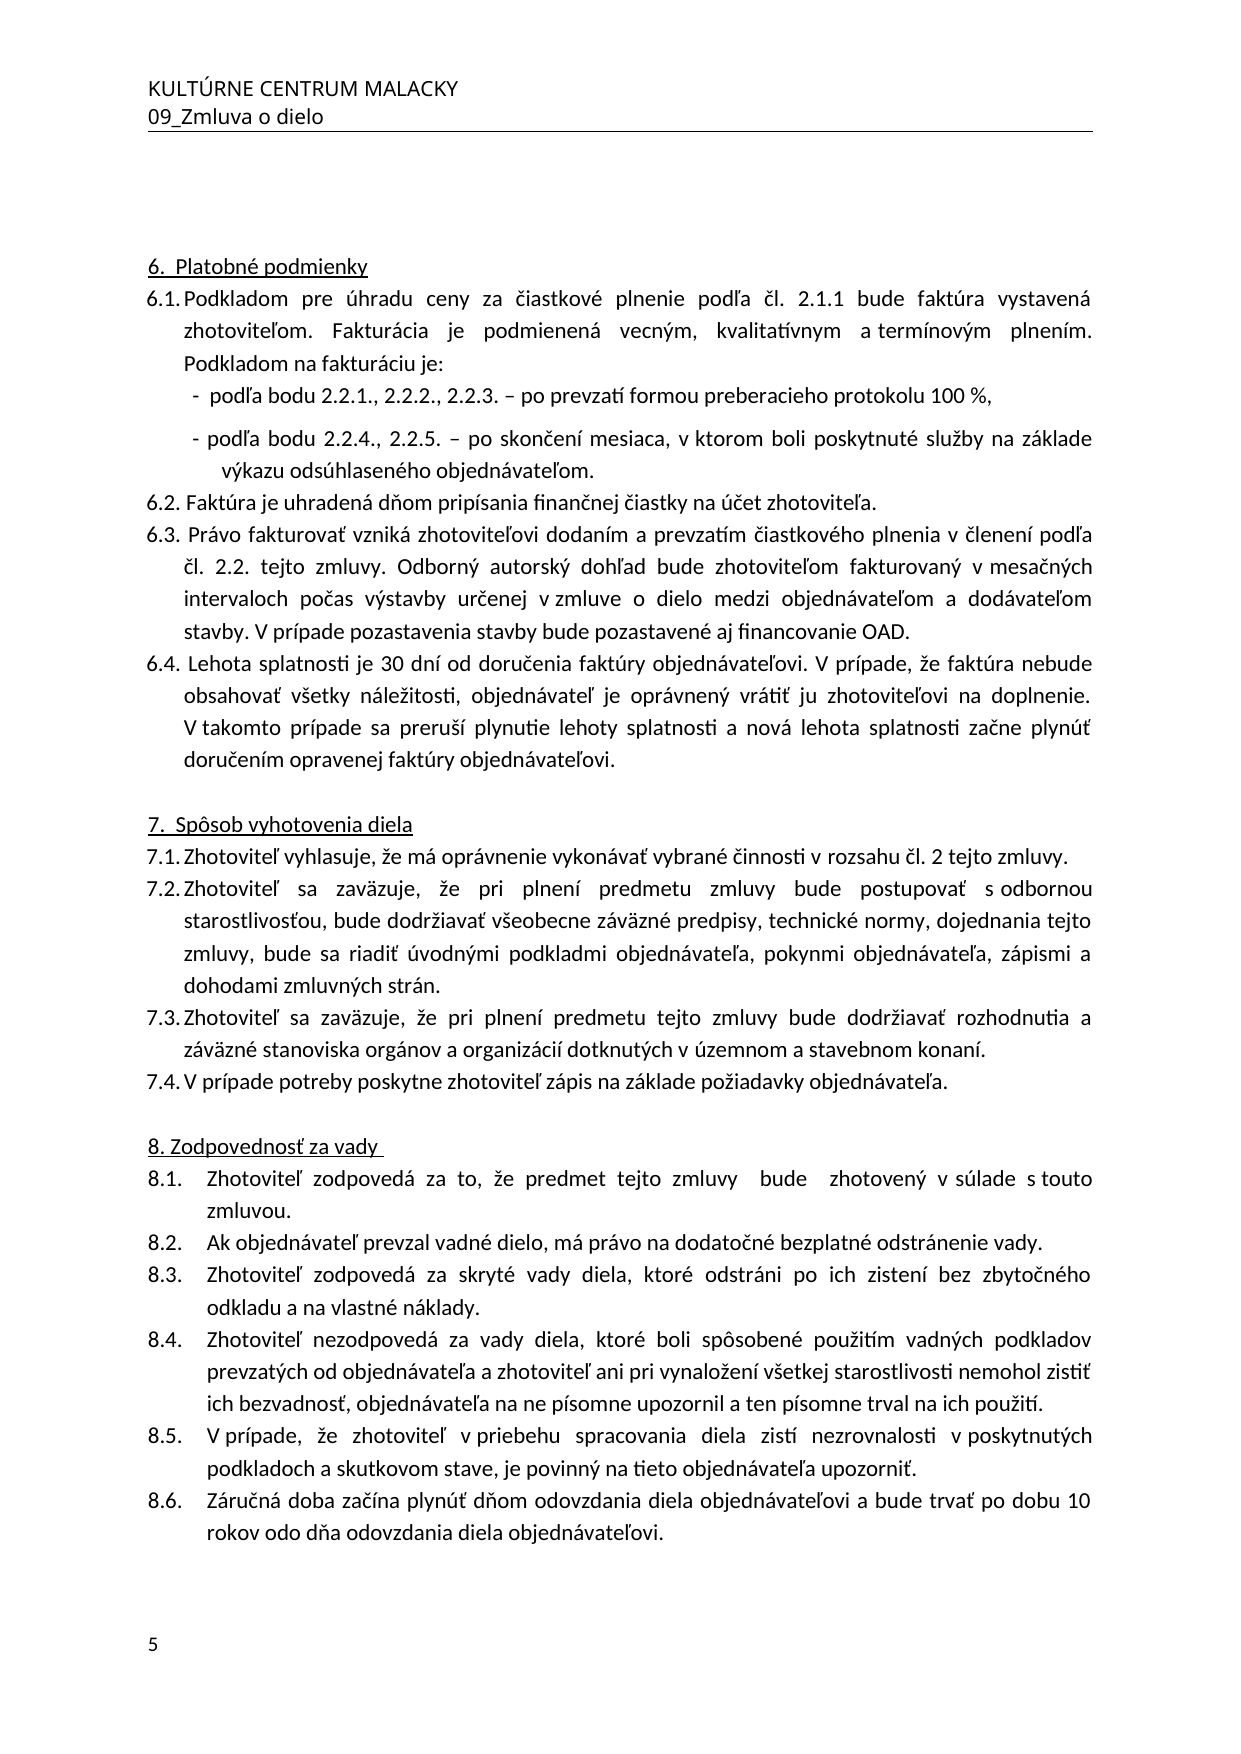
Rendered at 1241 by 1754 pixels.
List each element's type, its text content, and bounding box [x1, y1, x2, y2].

text - podľa bodu 2.2.4., 2.2.5. – po skončení mesiaca, v ktorom boli poskytnuté služby na základe výkazu odsúhlaseného objednávateľom. [192, 424, 1093, 484]
text - podľa bodu 2.2.1., 2.2.2., 2.2.3. – po prevzatí formou preberacieho protokolu 100 %, [183, 381, 1093, 409]
text 7.4. V prípade potreby poskytne zhotoviteľ zápis na základe požiadavky objednávateľa. [146, 1067, 1093, 1095]
text 8.1. Zhotoviteľ zodpovedá za to, že predmet tejto zmluvy bude zhotovený v súlade s touto zmluvou. [148, 1164, 1093, 1224]
text 8.5. V prípade, že zhotoviteľ v priebehu spracovania diela zistí nezrovnalosti v poskytnutých podkladoch a skutkovom stave, je povinný na tieto objednávateľa upozorniť. [148, 1421, 1093, 1482]
text 6.1. Podkladom pre úhradu ceny za čiastkové plnenie podľa čl. 2.1.1 bude faktúra vystavená zhotoviteľom. Fakturácia je podmienená vecným, kvalitatívnym a termínovým plnením. Podkladom na fakturáciu je: [146, 284, 1093, 377]
text 6.3. Právo fakturovať vzniká zhotoviteľovi dodaním a prevzatím čiastkového plnenia v členení podľa čl. 2.2. tejto zmluvy. Odborný autorský dohľad bude zhotoviteľom fakturovaný v mesačných intervaloch počas výstavby určenej v zmluve o dielo medzi objednávateľom a dodávateľom stavby. V prípade pozastavenia stavby bude pozastavené aj financovanie OAD. [146, 520, 1093, 645]
text 7.2. Zhotoviteľ sa zaväzuje, že pri plnení predmetu zmluvy bude postupovať s odbornou starostlivosťou, bude dodržiavať všeobecne záväzné predpisy, technické normy, dojednania tejto zmluvy, bude sa riadiť úvodnými podkladmi objednávateľa, pokynmi objednávateľa, zápismi a dohodami zmluvných strán. [146, 874, 1093, 999]
text 6. Platobné podmienky [148, 252, 1093, 280]
text 8.2. Ak objednávateľ prevzal vadné dielo, má právo na dodatočné bezplatné odstránenie vady. [148, 1228, 1093, 1256]
text 8.4. Zhotoviteľ nezodpovedá za vady diela, ktoré boli spôsobené použitím vadných podkladov prevzatých od objednávateľa a zhotoviteľ ani pri vynaložení všetkej starostlivosti nemohol zistiť ich bezvadnosť, objednávateľa na ne písomne upozornil a ten písomne trval na ich použití. [148, 1325, 1093, 1417]
text 7.3. Zhotoviteľ sa zaväzuje, že pri plnení predmetu tejto zmluvy bude dodržiavať rozhodnutia a záväzné stanoviska orgánov a organizácií dotknutých v územnom a stavebnom konaní. [146, 1003, 1093, 1063]
text 6.4. Lehota splatnosti je 30 dní od doručenia faktúry objednávateľovi. V prípade, že faktúra nebude obsahovať všetky náležitosti, objednávateľ je oprávnený vrátiť ju zhotoviteľovi na doplnenie. V takomto prípade sa preruší plynutie lehoty splatnosti a nová lehota splatnosti začne plynúť doručením opravenej faktúry objednávateľovi. [146, 649, 1093, 773]
text 8. Zodpovednosť za vady [148, 1132, 1093, 1160]
text 6.2. Faktúra je uhradená dňom pripísania finančnej čiastky na účet zhotoviteľa. [146, 488, 1093, 516]
text 7. Spôsob vyhotovenia diela [148, 810, 1093, 838]
text 8.3. Zhotoviteľ zodpovedá za skryté vady diela, ktoré odstráni po ich zistení bez zbytočného odkladu a na vlastné náklady. [148, 1261, 1093, 1321]
text 7.1. Zhotoviteľ vyhlasuje, že má oprávnenie vykonávať vybrané činnosti v rozsahu čl. 2 tejto zmluvy. [146, 842, 1093, 870]
text 8.6. Záručná doba začína plynúť dňom odovzdania diela objednávateľovi a bude trvať po dobu 10 rokov odo dňa odovzdania diela objednávateľovi. [148, 1486, 1093, 1546]
